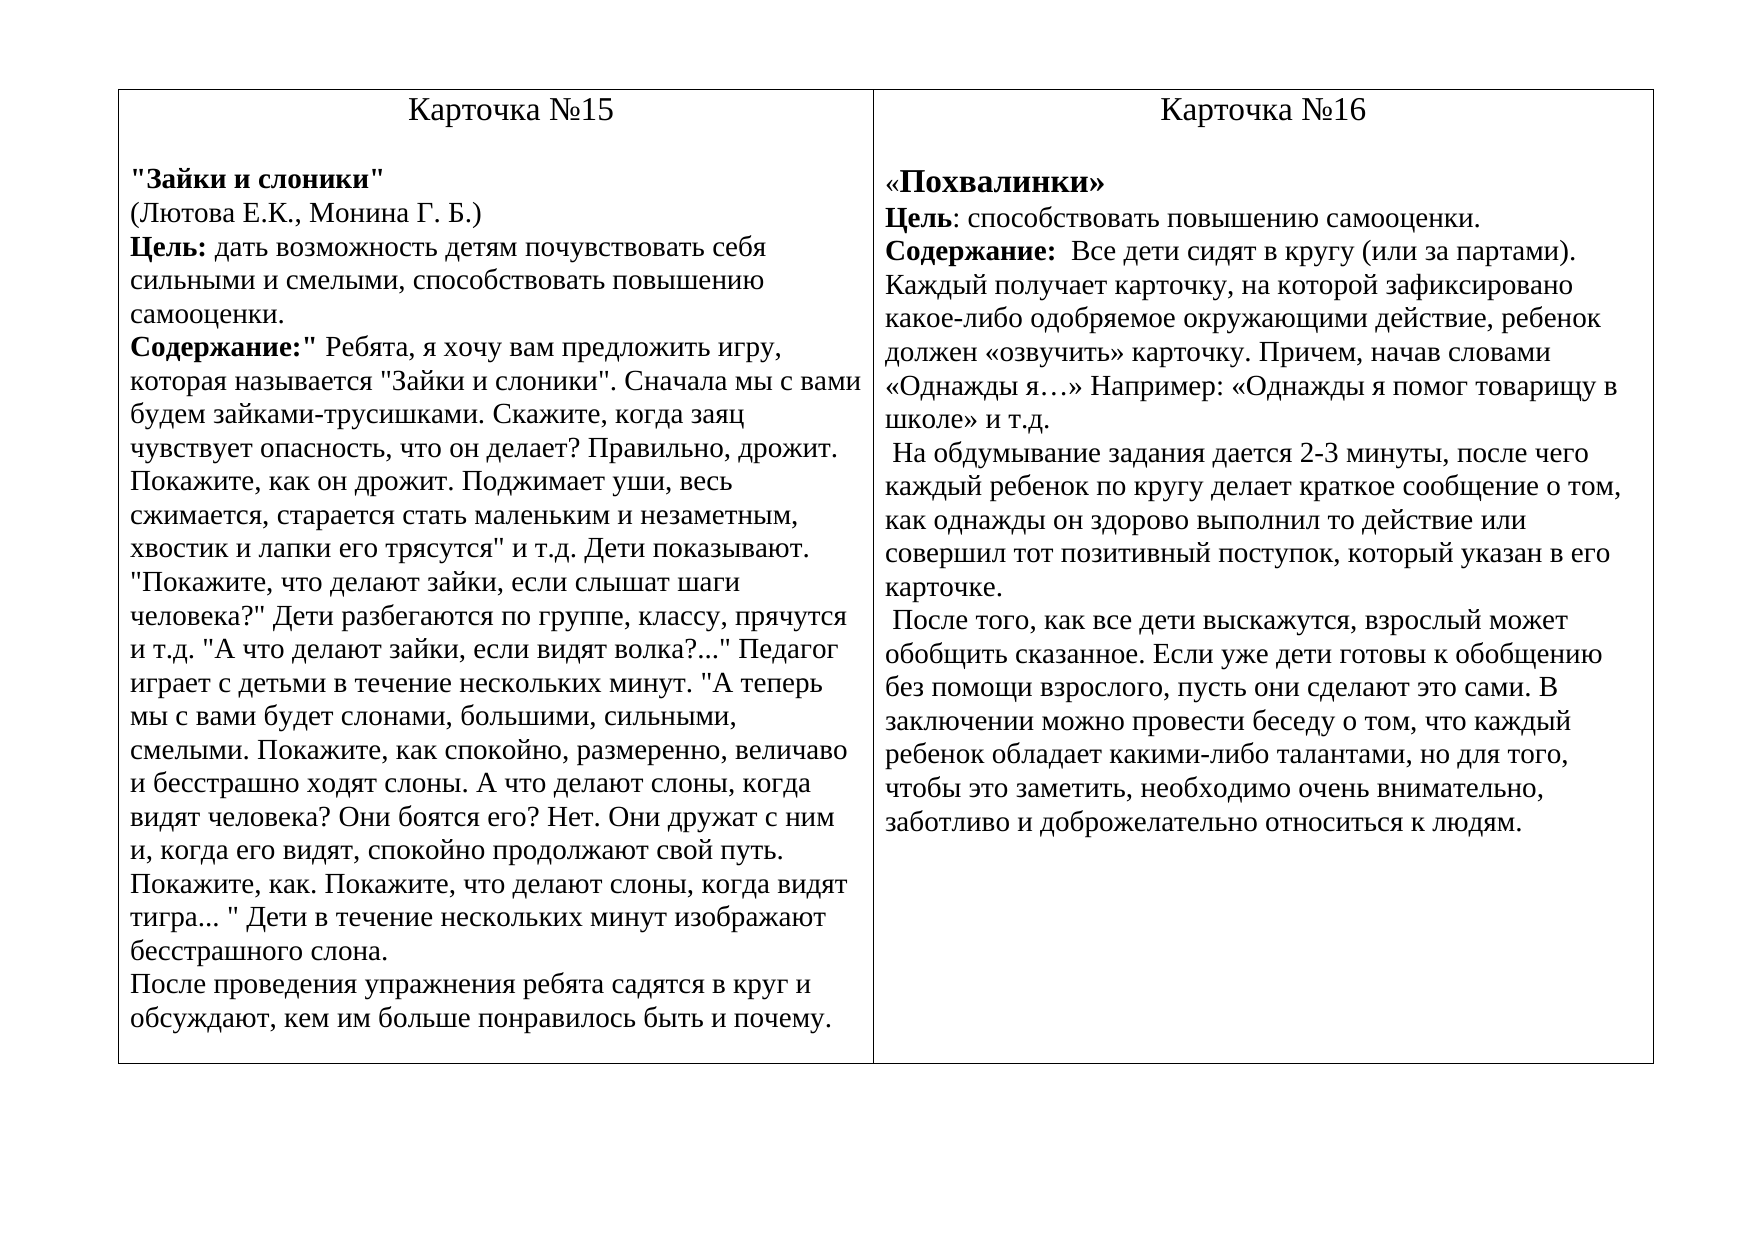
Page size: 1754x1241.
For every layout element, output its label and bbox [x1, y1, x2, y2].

table_cell [874, 90, 1653, 1062]
table_cell [119, 90, 873, 1062]
